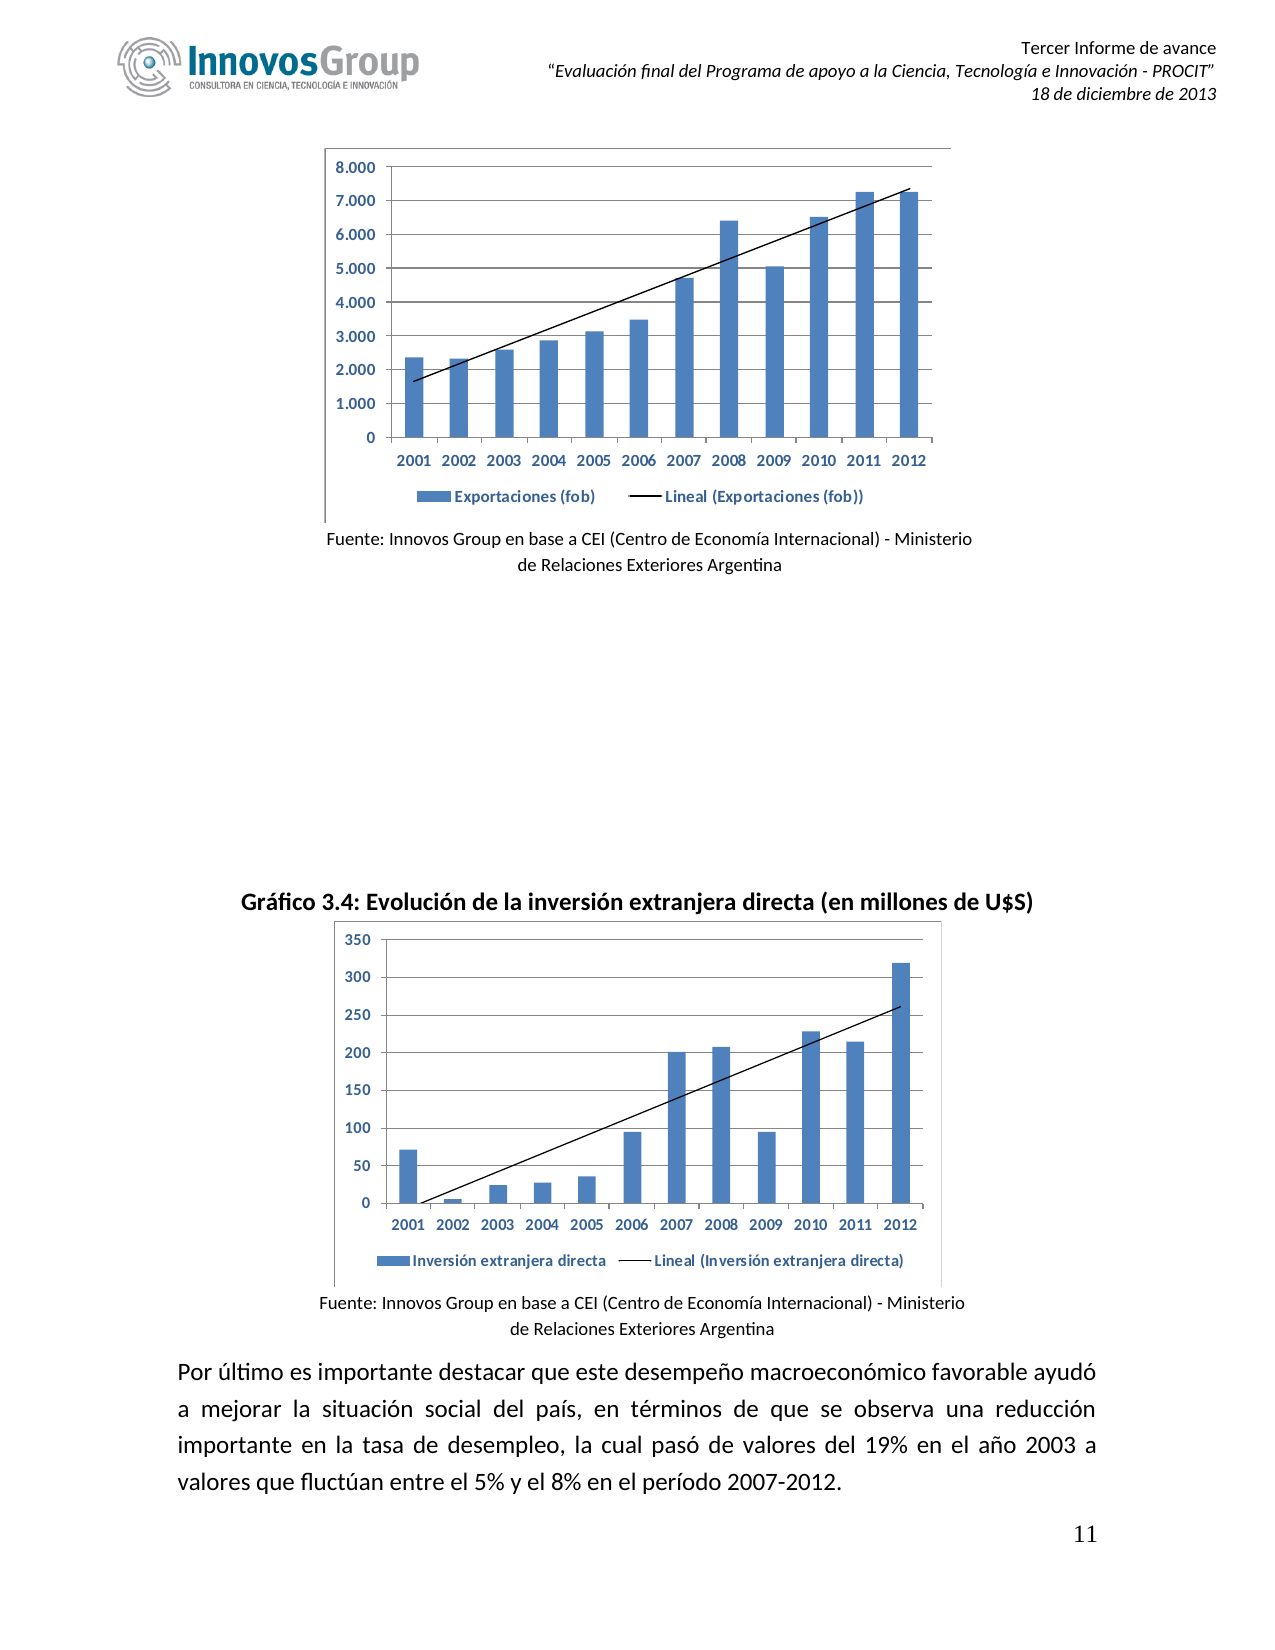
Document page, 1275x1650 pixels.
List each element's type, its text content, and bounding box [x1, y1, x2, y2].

text Fuente: Innovos Group en base a CEI (Centro de Economía Internacional) - Ministerio de Relaciones Exteriores Argentina [325, 527, 974, 576]
list Por último es importante destacar que este desempeño macroeconómico favorable ayudó a mejorar la situación social del país, en términos de que se observa una reducción importante en la tasa de desempleo, la cual pasó de valores del 19% en el año 2003 a valores que fluctúan entre el 5% y el 8% en el período 2007-2012. [177, 1356, 1098, 1496]
text Gráfico 3.4: Evolución de la inversión extranjera directa (en millones de U$S) [177, 886, 1098, 917]
picture [117, 37, 419, 97]
text Fuente: Innovos Group en base a CEI (Centro de Economía Internacional) - Ministerio de Relaciones Exteriores Argentina [310, 1291, 974, 1340]
